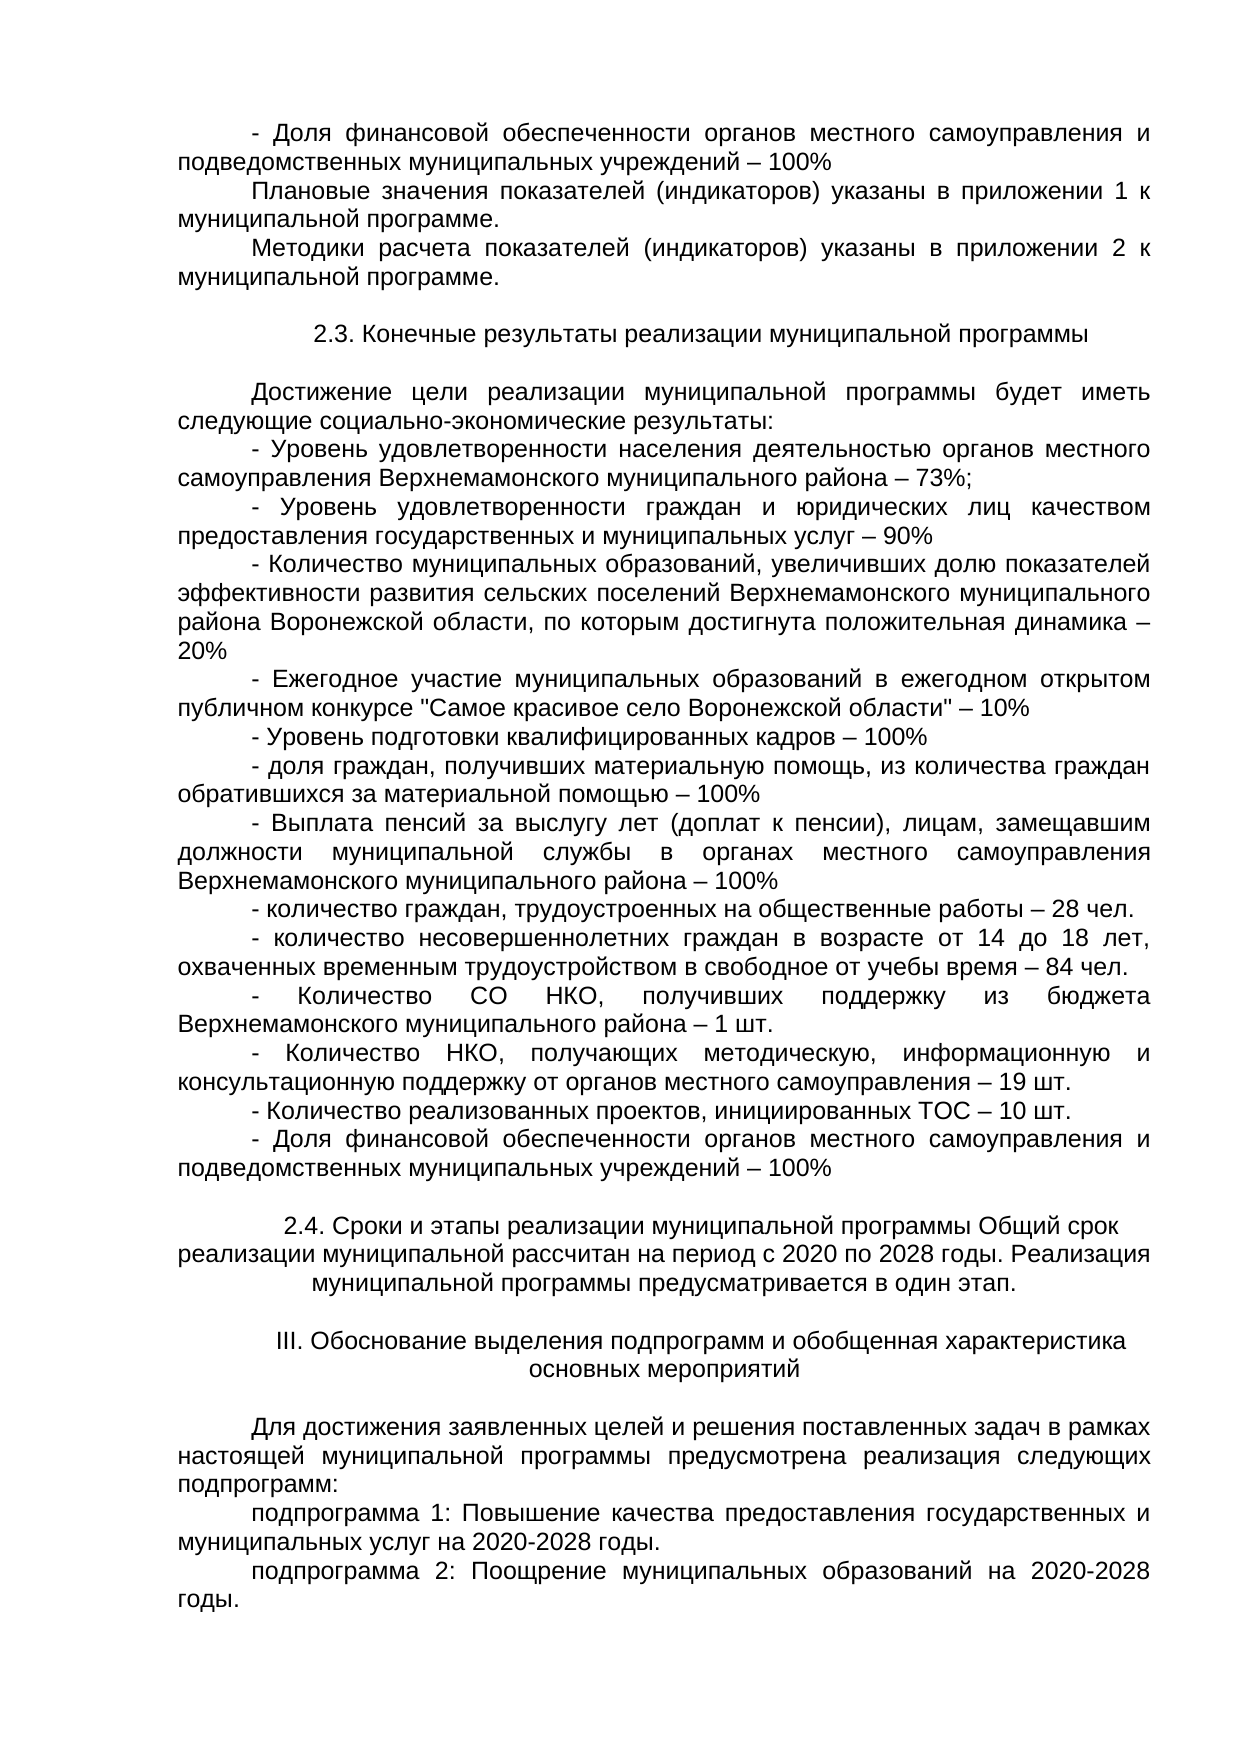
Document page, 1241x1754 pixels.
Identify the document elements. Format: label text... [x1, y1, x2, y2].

text - Количество НКО, получающих методическую, информационную и консультационную поддержку от органов местного самоуправления – 19 шт. [177, 1038, 1152, 1096]
text Плановые значения показателей (индикаторов) указаны в приложении 1 к муниципальной программе. [177, 176, 1152, 233]
text Достижение цели реализации муниципальной программы будет иметь следующие социально-экономические результаты: [177, 377, 1152, 434]
text - Уровень удовлетворенности населения деятельностью органов местного самоуправления Верхнемамонского муниципального района – 73%; [177, 434, 1152, 492]
text - доля граждан, получивших материальную помощь, из количества граждан обратившихся за материальной помощью – 100% [177, 751, 1152, 808]
text - Уровень подготовки квалифицированных кадров – 100% [177, 722, 1152, 751]
text - Ежегодное участие муниципальных образований в ежегодном открытом публичном конкурсе "Самое красивое село Воронежской области" – 10% [177, 664, 1152, 722]
text подпрограмма 1: Повышение качества предоставления государственных и муниципальных услуг на 2020-2028 годы. [177, 1498, 1152, 1556]
text 2.4. Сроки и этапы реализации муниципальной программы Общий срок реализации муниципальной рассчитан на период с 2020 по 2028 годы. Реализация муниципальной программы предусматривается в один этап. [177, 1211, 1152, 1297]
text - Уровень удовлетворенности граждан и юридических лиц качеством предоставления государственных и муниципальных услуг – 90% [177, 492, 1152, 549]
text - Выплата пенсий за выслугу лет (доплат к пенсии), лицам, замещавшим должности муниципальной службы в органах местного самоуправления Верхнемамонского муниципального района – 100% [177, 808, 1152, 894]
text Для достижения заявленных целей и решения поставленных задач в рамках настоящей муниципальной программы предусмотрена реализация следующих подпрограмм: [177, 1412, 1152, 1498]
text III. Обоснование выделения подпрограмм и обобщенная характеристика основных мероприятий [177, 1326, 1152, 1383]
text 2.3. Конечные результаты реализации муниципальной программы [177, 319, 1152, 348]
text - количество несовершеннолетних граждан в возрасте от 14 до 18 лет, охваченных временным трудоустройством в свободное от учебы время – 84 чел. [177, 923, 1152, 981]
text - Доля финансовой обеспеченности органов местного самоуправления и подведомственных муниципальных учреждений – 100% [177, 1124, 1152, 1182]
text - Количество реализованных проектов, инициированных ТОС – 10 шт. [177, 1096, 1152, 1124]
text - Доля финансовой обеспеченности органов местного самоуправления и подведомственных муниципальных учреждений – 100% [177, 118, 1152, 176]
text - количество граждан, трудоустроенных на общественные работы – 28 чел. [177, 894, 1152, 923]
text - Количество СО НКО, получивших поддержку из бюджета Верхнемамонского муниципального района – 1 шт. [177, 981, 1152, 1038]
text - Количество муниципальных образований, увеличивших долю показателей эффективности развития сельских поселений Верхнемамонского муниципального района Воронежской области, по которым достигнута положительная динамика – 20% [177, 549, 1152, 664]
text Методики расчета показателей (индикаторов) указаны в приложении 2 к муниципальной программе. [177, 233, 1152, 291]
text подпрограмма 2: Поощрение муниципальных образований на 2020-2028 годы. [177, 1556, 1152, 1613]
